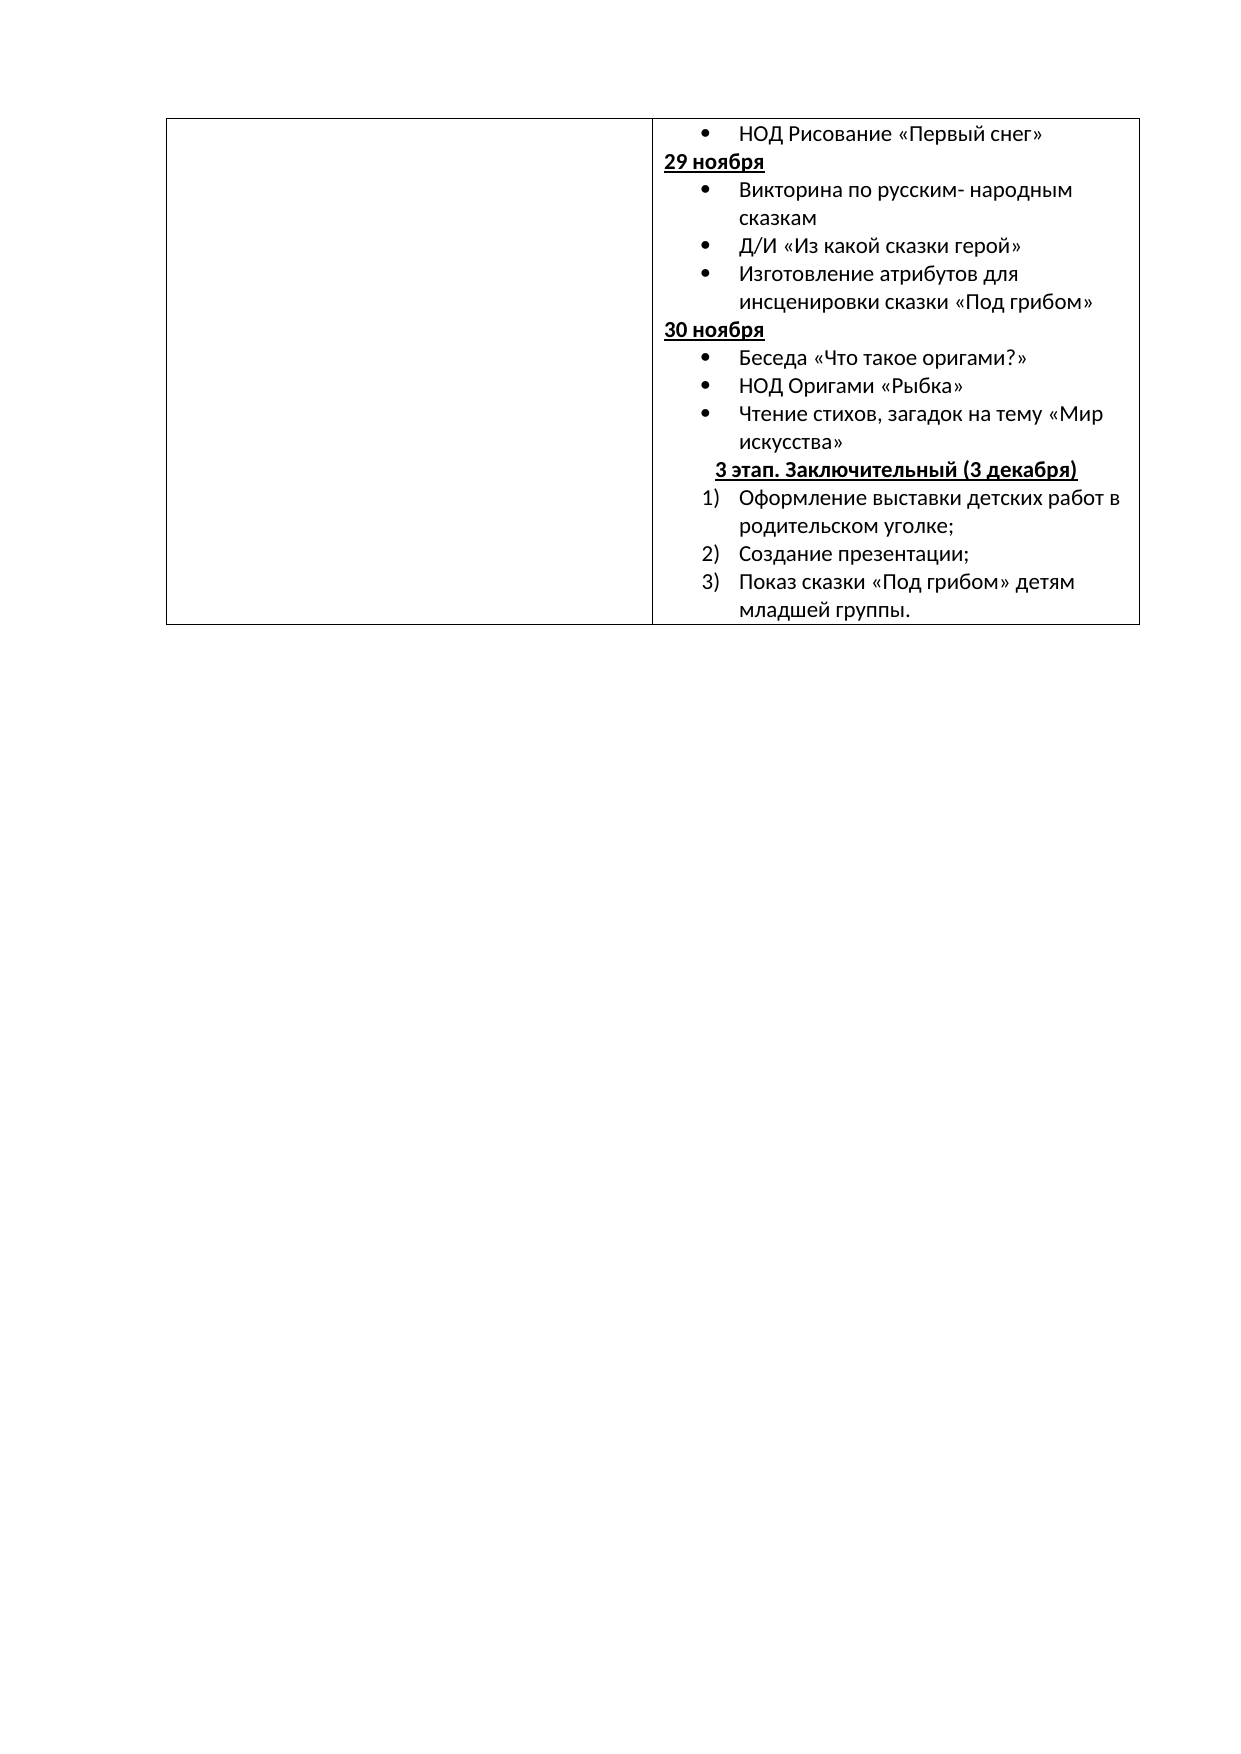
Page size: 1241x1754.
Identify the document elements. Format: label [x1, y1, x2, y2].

table_cell [167, 119, 652, 623]
table_cell [653, 119, 1139, 623]
